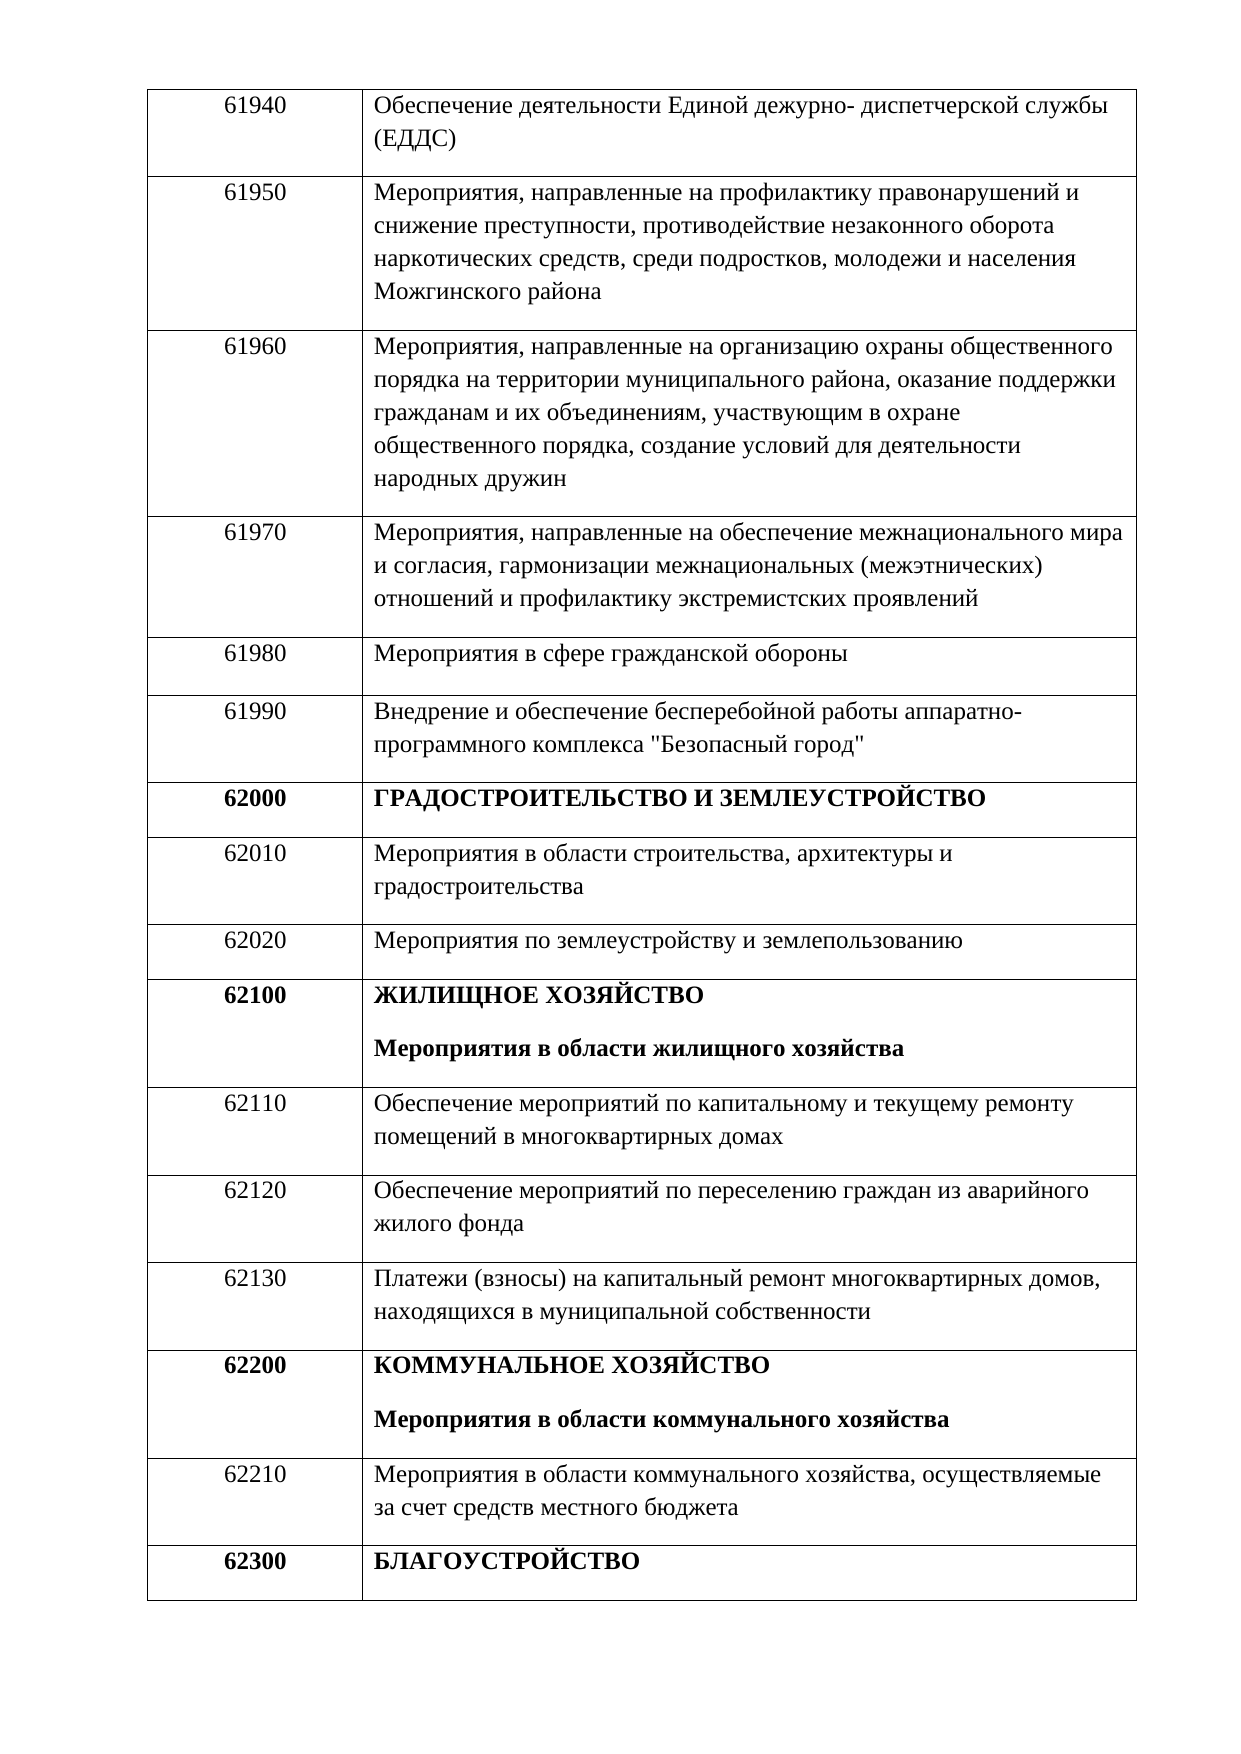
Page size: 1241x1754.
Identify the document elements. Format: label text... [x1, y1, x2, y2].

table_cell Мероприятия, направленные на организацию охраны общественного порядка на территории муниципального района, оказание поддержки гражданам и их объединениям, участвующим в охране общественного порядка, создание условий для деятельности народных дружин [363, 331, 1136, 516]
table_cell БЛАГОУСТРОЙСТВО [363, 1546, 1136, 1600]
table_cell Обеспечение мероприятий по переселению граждан из аварийного жилого фонда [363, 1176, 1136, 1262]
table_cell 61940 [148, 90, 362, 176]
table_cell 61990 [148, 696, 362, 782]
table_cell 61950 [148, 177, 362, 330]
table_cell 62200 [148, 1351, 362, 1458]
table_cell 62100 [148, 980, 362, 1087]
table_cell Мероприятия, направленные на профилактику правонарушений и снижение преступности, противодействие незаконного оборота наркотических средств, среди подростков, молодежи и населения Можгинского района [363, 177, 1136, 330]
table_cell Мероприятия в области коммунального хозяйства, осуществляемые за счет средств местного бюджета [363, 1459, 1136, 1545]
table_cell 62110 [148, 1088, 362, 1174]
table_cell Обеспечение мероприятий по капитальному и текущему ремонту помещений в многоквартирных домах [363, 1088, 1136, 1174]
table_cell Внедрение и обеспечение бесперебойной работы аппаратно- программного комплекса "Безопасный город" [363, 696, 1136, 782]
table_cell 61980 [148, 638, 362, 695]
table_cell 62000 [148, 783, 362, 837]
table_cell 61970 [148, 517, 362, 637]
table_cell Мероприятия в области строительства, архитектуры и градостроительства [363, 838, 1136, 924]
table_cell 62120 [148, 1176, 362, 1262]
table_cell 61960 [148, 331, 362, 516]
table_cell 62010 [148, 838, 362, 924]
table_cell 62300 [148, 1546, 362, 1600]
table_cell 62210 [148, 1459, 362, 1545]
table_cell Платежи (взносы) на капитальный ремонт многоквартирных домов, находящихся в муниципальной собственности [363, 1263, 1136, 1349]
table_cell КОММУНАЛЬНОЕ ХОЗЯЙСТВО Мероприятия в области коммунального хозяйства [363, 1351, 1136, 1458]
table_cell Мероприятия по землеустройству и землепользованию [363, 925, 1136, 979]
table_cell Обеспечение деятельности Единой дежурно- диспетчерской службы (ЕДДС) [363, 90, 1136, 176]
table_cell ЖИЛИЩНОЕ ХОЗЯЙСТВО Мероприятия в области жилищного хозяйства [363, 980, 1136, 1087]
table_cell 62130 [148, 1263, 362, 1349]
table_cell 62020 [148, 925, 362, 979]
table_cell Мероприятия в сфере гражданской обороны [363, 638, 1136, 695]
table_cell Мероприятия, направленные на обеспечение межнационального мира и согласия, гармонизации межнациональных (межэтнических) отношений и профилактику экстремистских проявлений [363, 517, 1136, 637]
table_cell ГРАДОСТРОИТЕЛЬСТВО И ЗЕМЛЕУСТРОЙСТВО [363, 783, 1136, 837]
